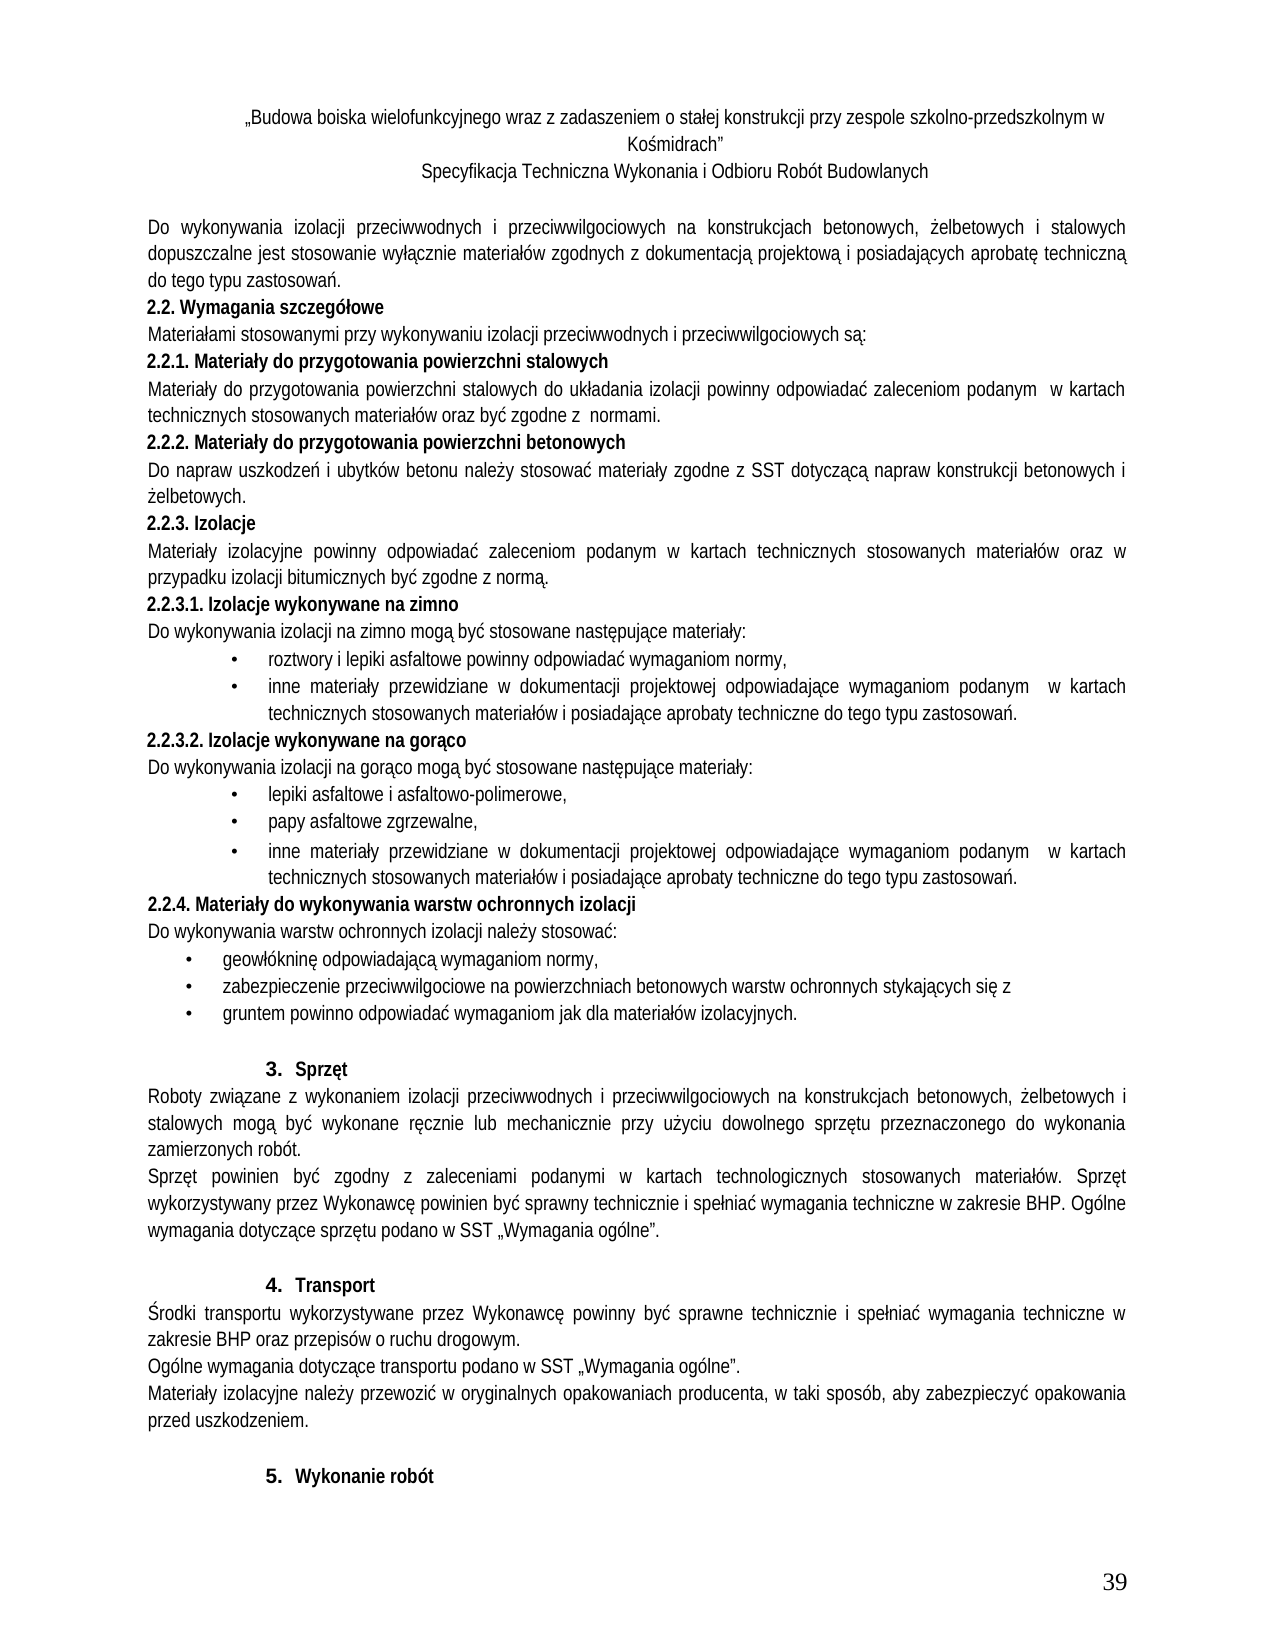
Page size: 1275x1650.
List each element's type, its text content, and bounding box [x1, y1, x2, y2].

list lepiki asfaltowe i asfaltowo-polimerowe, [231, 782, 1127, 806]
list Transport [265, 1273, 1127, 1297]
text Środki transportu wykorzystywane przez Wykonawcę powinny być sprawne technicznie i spełniać wymagania techniczne w zakresie BHP oraz przepisów o ruchu drogowym. [148, 1301, 1127, 1351]
text Do wykonywania izolacji przeciwwodnych i przeciwwilgociowych na konstrukcjach betonowych, żelbetowych i stalowych dopuszczalne jest stosowanie wyłącznie materiałów zgodnych z dokumentacją projektową i posiadających aprobatę techniczną do tego typu zastosowań. [148, 215, 1127, 292]
list inne materiały przewidziane w dokumentacji projektowej odpowiadające wymaganiom podanym w kartach technicznych stosowanych materiałów i posiadające aprobaty techniczne do tego typu zastosowań. [231, 674, 1127, 724]
text Ogólne wymagania dotyczące transportu podano w SST „Wymagania ogólne”. [148, 1354, 1127, 1378]
list Sprzęt [265, 1057, 1127, 1081]
text 2.2.2. Materiały do przygotowania powierzchni betonowych [147, 430, 1127, 454]
text Do napraw uszkodzeń i ubytków betonu należy stosować materiały zgodne z SST dotyczącą napraw konstrukcji betonowych i żelbetowych. [148, 458, 1127, 508]
text Materiały izolacyjne należy przewozić w oryginalnych opakowaniach producenta, w taki sposób, aby zabezpieczyć opakowania przed uszkodzeniem. [148, 1381, 1127, 1432]
text Do wykonywania warstw ochronnych izolacji należy stosować: [148, 919, 1127, 943]
text Roboty związane z wykonaniem izolacji przeciwwodnych i przeciwwilgociowych na konstrukcjach betonowych, żelbetowych i stalowych mogą być wykonane ręcznie lub mechanicznie przy użyciu dowolnego sprzętu przeznaczonego do wykonania zamierzonych robót. [148, 1084, 1127, 1161]
text 2.2.3.1. Izolacje wykonywane na zimno [147, 592, 1127, 616]
list zabezpieczenie przeciwwilgociowe na powierzchniach betonowych warstw ochronnych stykających się z [185, 974, 1127, 998]
list geowłókninę odpowiadającą wymaganiom normy, [185, 947, 1127, 971]
text Materiały izolacyjne powinny odpowiadać zaleceniom podanym w kartach technicznych stosowanych materiałów oraz w przypadku izolacji bitumicznych być zgodne z normą. [148, 538, 1127, 589]
list roztwory i lepiki asfaltowe powinny odpowiadać wymaganiom normy, [231, 647, 1127, 671]
text Do wykonywania izolacji na zimno mogą być stosowane następujące materiały: [148, 619, 1127, 643]
text Do wykonywania izolacji na gorąco mogą być stosowane następujące materiały: [148, 755, 1127, 779]
text Sprzęt powinien być zgodny z zaleceniami podanymi w kartach technologicznych stosowanych materiałów. Sprzęt wykorzystywany przez Wykonawcę powinien być sprawny technicznie i spełniać wymagania techniczne w zakresie BHP. Ogólne wymagania dotyczące sprzętu podano w SST „Wymagania ogólne”. [148, 1164, 1127, 1242]
list gruntem powinno odpowiadać wymaganiom jak dla materiałów izolacyjnych. [185, 1001, 1127, 1025]
text 2.2.1. Materiały do przygotowania powierzchni stalowych [147, 349, 1127, 373]
text 2.2.3. Izolacje [147, 511, 1127, 535]
text 2.2.4. Materiały do wykonywania warstw ochronnych izolacji [148, 892, 1127, 916]
text Materiałami stosowanymi przy wykonywaniu izolacji przeciwwodnych i przeciwwilgociowych są: [148, 322, 1127, 346]
text Materiały do przygotowania powierzchni stalowych do układania izolacji powinny odpowiadać zaleceniom podanym w kartach technicznych stosowanych materiałów oraz być zgodne z normami. [148, 377, 1127, 427]
list Wykonanie robót [265, 1464, 1127, 1488]
list inne materiały przewidziane w dokumentacji projektowej odpowiadające wymaganiom podanym w kartach technicznych stosowanych materiałów i posiadające aprobaty techniczne do tego typu zastosowań. [231, 839, 1127, 889]
text 2.2.3.2. Izolacje wykonywane na gorąco [147, 727, 1127, 751]
list papy asfaltowe zgrzewalne, [231, 809, 1127, 833]
text 2.2. Wymagania szczegółowe [147, 295, 1127, 319]
